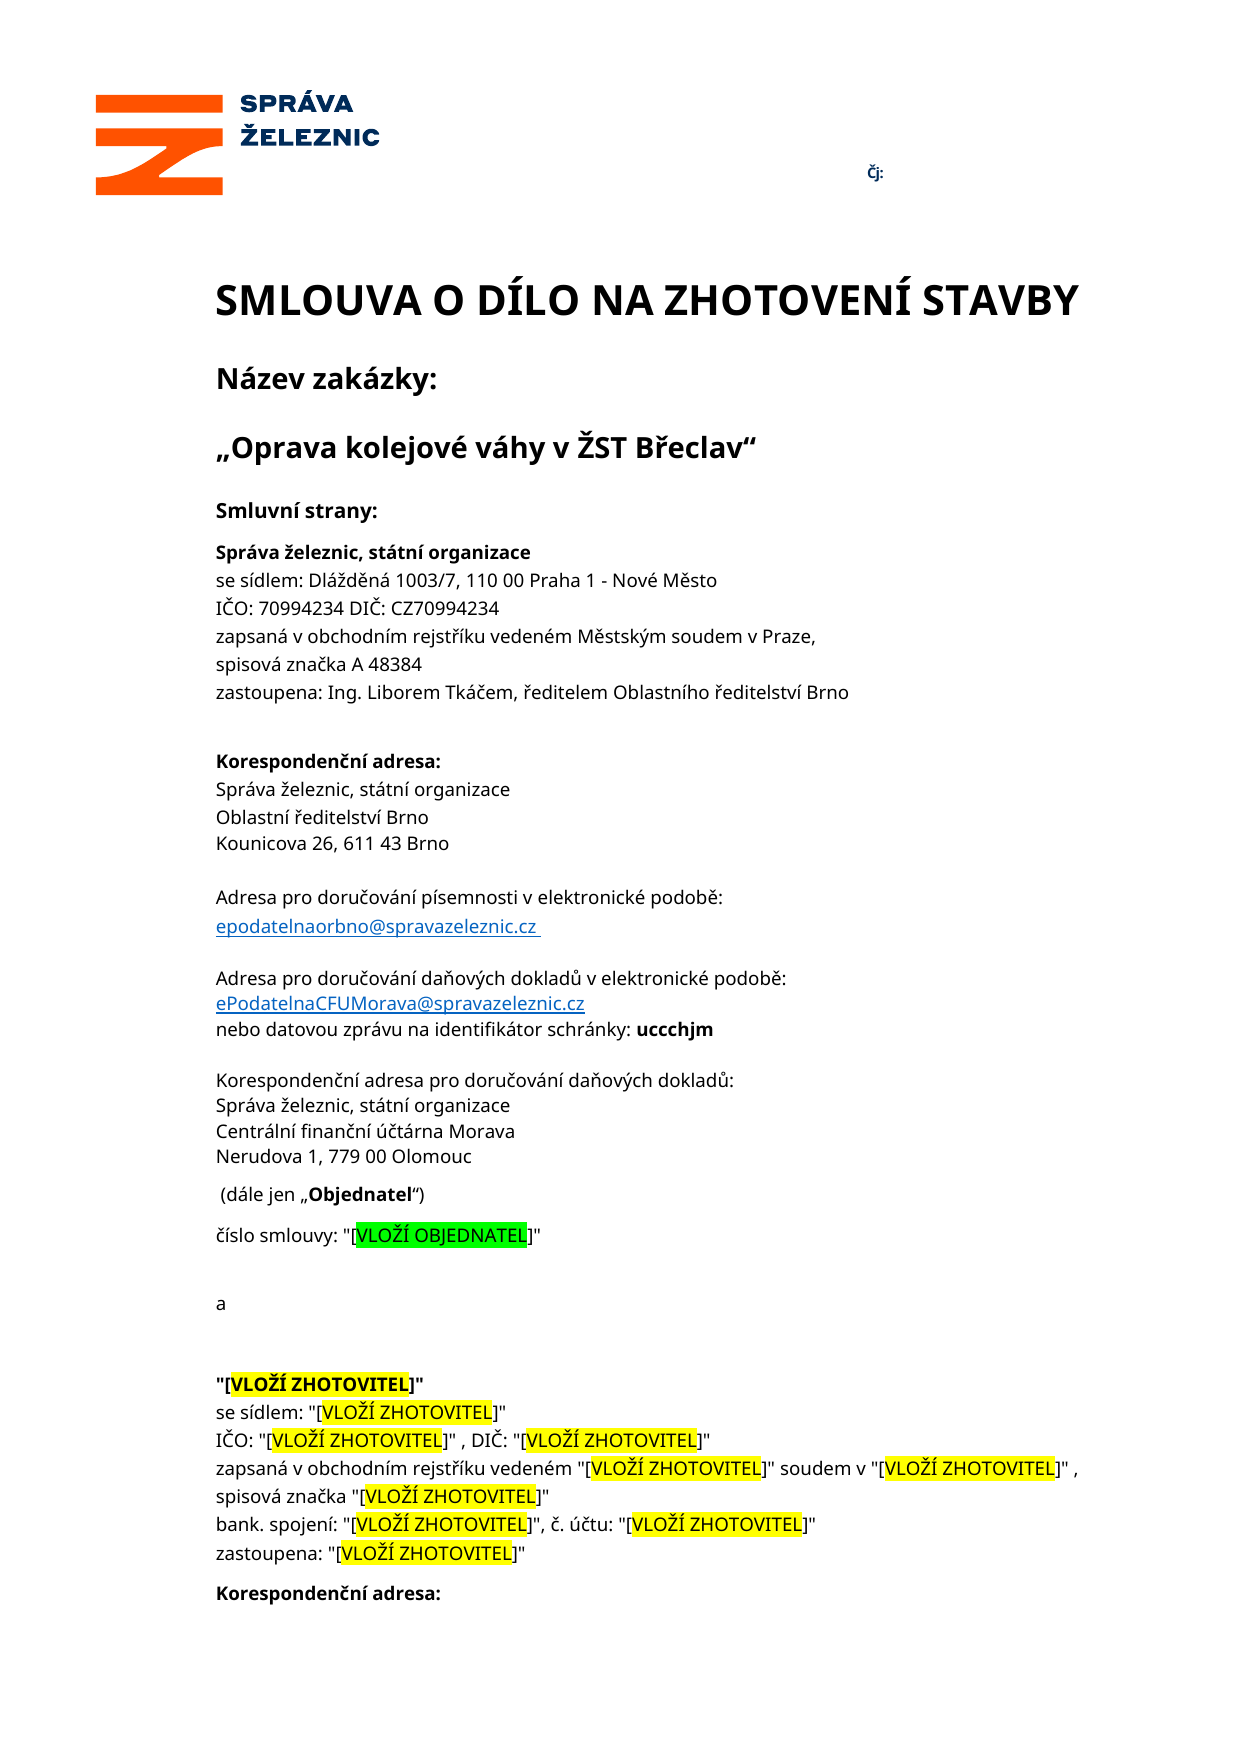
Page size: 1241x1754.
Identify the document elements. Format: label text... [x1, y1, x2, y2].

text epodatelnaorbno@spravazeleznic.cz [216, 914, 1093, 939]
text zastoupena: Ing. Liborem Tkáčem, ředitelem Oblastního ředitelství Brno [216, 680, 1093, 705]
text číslo smlouvy: "[VLOŽÍ OBJEDNATEL]" [216, 1222, 356, 1248]
text Korespondenční adresa: [216, 1580, 1093, 1606]
text (dále jen „Objednatel“) [216, 1182, 1093, 1207]
text a [216, 1291, 1093, 1316]
text spisová značka A 48384 [216, 652, 1093, 677]
text Adresa pro doručování písemnosti v elektronické podobě: [216, 884, 1093, 910]
text číslo smlouvy: "[VLOŽÍ OBJEDNATEL]" [527, 1222, 1093, 1248]
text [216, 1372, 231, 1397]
text Správa železnic, státní organizace [216, 1092, 1093, 1118]
text "[VLOŽÍ ZHOTOVITEL]" [409, 1372, 1093, 1397]
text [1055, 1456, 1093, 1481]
text Správa železnic, státní organizace [216, 776, 1093, 802]
text se sídlem: "[VLOŽÍ ZHOTOVITEL]" [492, 1400, 1093, 1425]
text spisová značka "[VLOŽÍ ZHOTOVITEL]" [216, 1484, 365, 1509]
text Nerudova 1, 779 00 Olomouc [216, 1143, 1093, 1169]
text SMLOUVA O DÍLO NA ZHOTOVENÍ STAVBY [216, 271, 1093, 328]
text Adresa pro doručování daňových dokladů v elektronické podobě: [216, 965, 1093, 990]
text Správa železnic, státní organizace [216, 539, 1093, 565]
text se sídlem: Dlážděná 1003/7, 110 00 Praha 1 - Nové Město [216, 568, 1093, 593]
text zapsaná v obchodním rejstříku vedeném Městským soudem v Praze, [216, 624, 1093, 649]
text Oblastní ředitelství Brno [216, 804, 1093, 830]
text Korespondenční adresa: [216, 748, 1093, 774]
text Korespondenční adresa pro doručování daňových dokladů: [216, 1067, 1093, 1092]
text Název zakázky: [216, 358, 1093, 398]
text bank. spojení: "[VLOŽÍ ZHOTOVITEL]", č. účtu: "[VLOŽÍ ZHOTOVITEL]" [802, 1512, 1093, 1537]
text „Oprava kolejové váhy v ŽST Břeclav“ [216, 427, 1093, 467]
text zapsaná v obchodním rejstříku vedeném "[VLOŽÍ ZHOTOVITEL]" soudem v "[VLOŽÍ ZHOTOVITEL]" , [216, 1456, 591, 1481]
text spisová značka "[VLOŽÍ ZHOTOVITEL]" [536, 1484, 1093, 1509]
text se sídlem: "[VLOŽÍ ZHOTOVITEL]" [216, 1400, 322, 1425]
text zastoupena: "[VLOŽÍ ZHOTOVITEL]" [216, 1540, 341, 1565]
text nebo datovou zprávu na identifikátor schránky: uccchjm [216, 1016, 1093, 1041]
text Smluvní strany: [216, 496, 1093, 524]
text Kounicova 26, 611 43 Brno [216, 830, 1093, 855]
text ePodatelnaCFUMorava@spravazeleznic.cz [216, 990, 1093, 1016]
text Centrální finanční účtárna Morava [216, 1118, 1093, 1143]
text zastoupena: "[VLOŽÍ ZHOTOVITEL]" [512, 1540, 1093, 1565]
text IČO: "[VLOŽÍ ZHOTOVITEL]" , DIČ: "[VLOŽÍ ZHOTOVITEL]" [697, 1428, 1093, 1453]
text IČO: 70994234 DIČ: CZ70994234 [216, 596, 1093, 621]
